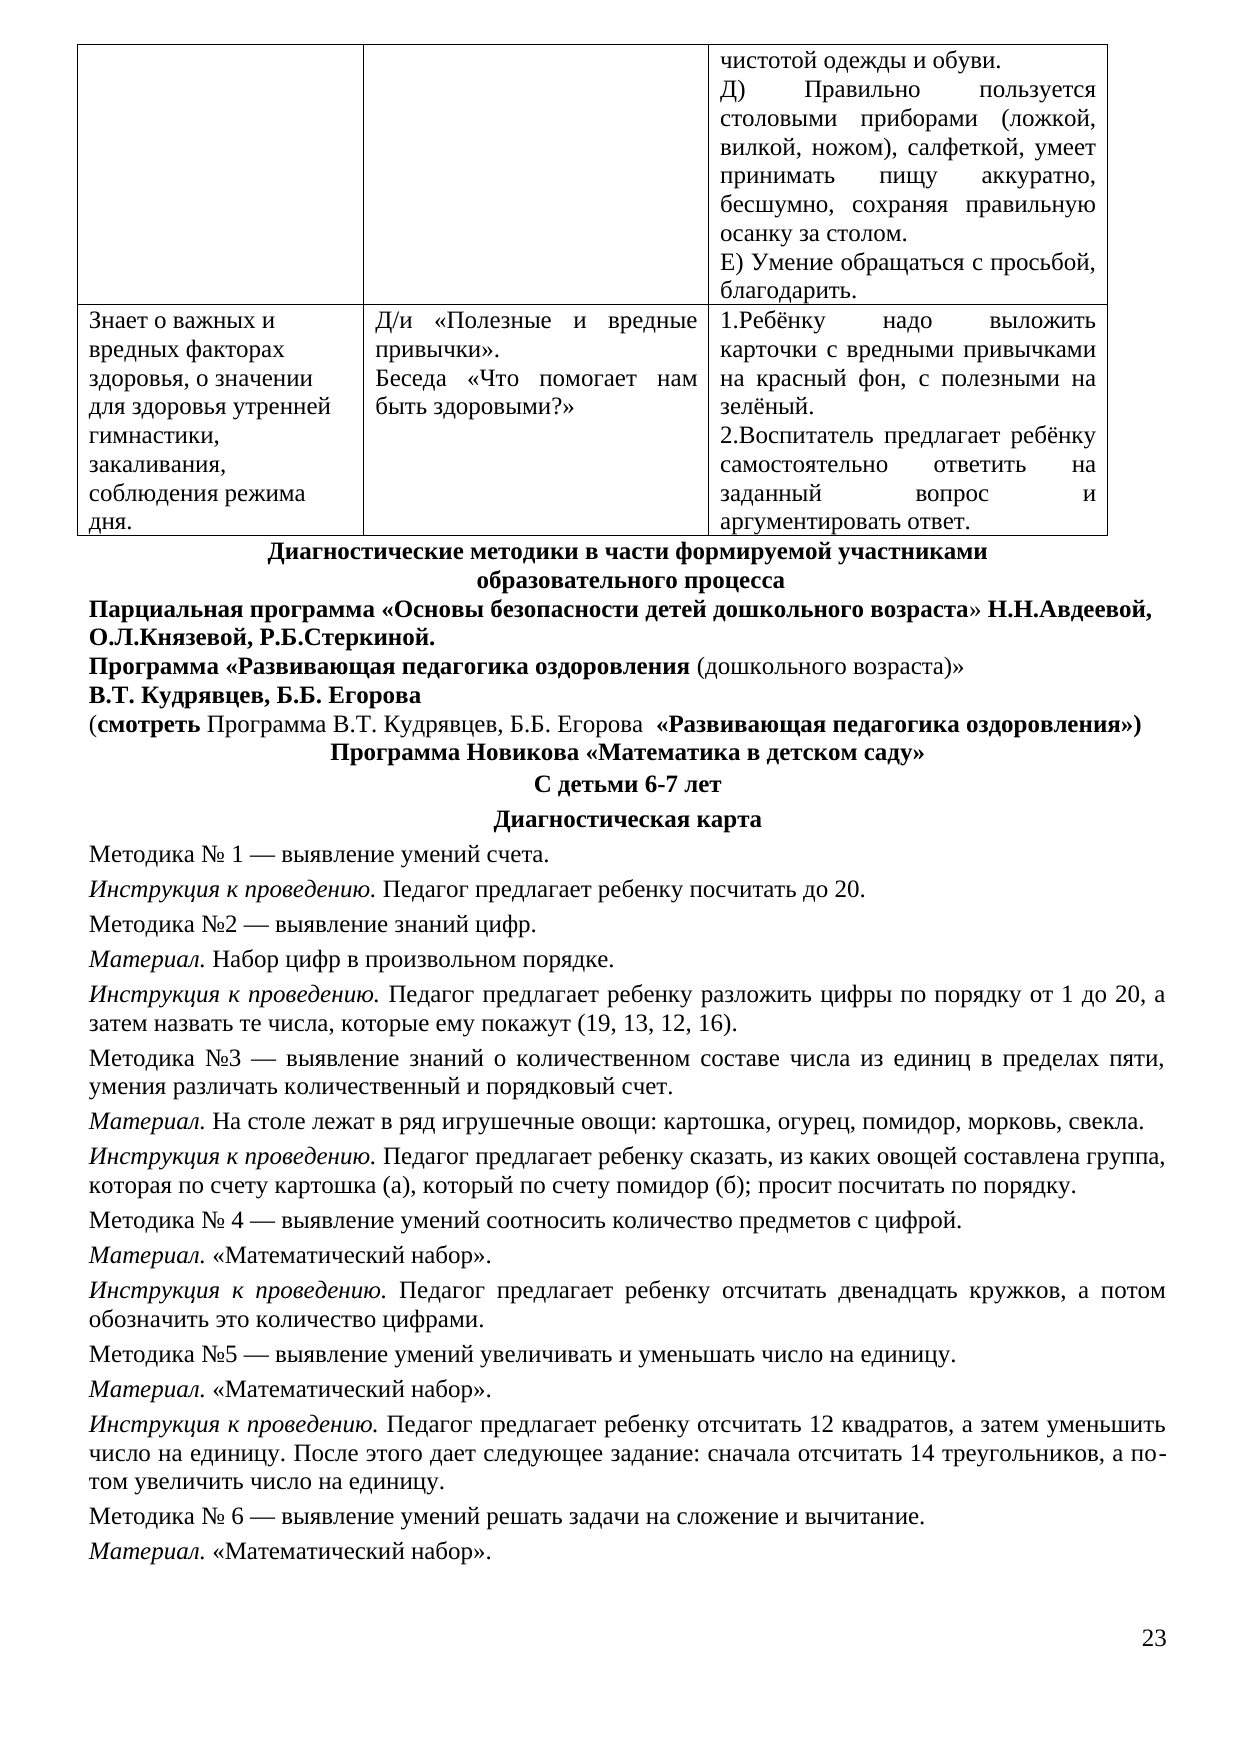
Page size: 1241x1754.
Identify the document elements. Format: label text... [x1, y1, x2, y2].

text Программа «Развивающая педагогика оздоровления (дошкольного возраста)» [89, 651, 1167, 680]
text Инструкция к проведению. Педагог предлагает ребенку сказать, из каких овощей составлена группа, которая по счету картошка (а), который по счету помидор (б); просит посчитать по порядку. [89, 1141, 1167, 1199]
text Материал. Набор цифр в произвольном порядке. [89, 944, 1167, 973]
text Методика № 1 — выявление умений счета. [89, 839, 1167, 868]
text В.Т. Кудрявцев, Б.Б. Егорова [89, 680, 1167, 709]
text Материал. «Математический набор». [89, 1374, 1167, 1403]
text Инструкция к проведению. Педагог предлагает ребенку отсчитать 12 квадратов, а затем уменьшить число на единицу. После этого дает следующее задание: сначала отсчитать 14 треугольников, а потом увеличить число на единицу. [89, 1409, 1167, 1495]
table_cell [78, 45, 363, 304]
text Методика №5 — выявление умений увеличивать и уменьшать число на единицу. [89, 1339, 1167, 1368]
text Методика №3 — выявление знаний о количественном составе числа из единиц в пределах пяти, умения различать количественный и порядковый счет. [89, 1043, 1167, 1100]
text Методика № 4 — выявление умений соотносить количество предметов с цифрой. [89, 1205, 1167, 1234]
text Инструкция к проведению. Педагог предлагает ребенку посчитать до 20. [89, 874, 1167, 903]
text Диагностическая карта [89, 804, 1167, 833]
text Материал. «Математический набор». [89, 1536, 1167, 1565]
text Материал. На столе лежат в ряд игрушечные овощи: картошка, огурец, помидор, морковь, свекла. [89, 1106, 1167, 1135]
text Диагностические методики в части формируемой участниками [89, 536, 1167, 565]
text С детьми 6-7 лет [89, 769, 1167, 798]
text (смотреть Программа В.Т. Кудрявцев, Б.Б. Егорова «Развивающая педагогика оздоровления») [89, 709, 1167, 737]
text Материал. «Математический набор». [89, 1240, 1167, 1269]
text образовательного процесса [89, 565, 1167, 594]
table_cell Д/и «Полезные и вредные привычки». Беседа «Что помогает нам быть здоровыми?» [364, 305, 708, 535]
text Методика № 6 — выявление умений решать задачи на сложение и вычитание. [89, 1501, 1167, 1530]
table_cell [364, 45, 708, 304]
text Парциальная программа «Основы безопасности детей дошкольного возраста» Н.Н.Авдеевой, О.Л.Князевой, Р.Б.Стеркиной. [89, 594, 1167, 651]
table_cell 1.Ребёнку надо выложить карточки с вредными привычками на красный фон, с полезными на зелёный. 2.Воспитатель предлагает ребёнку самостоятельно ответить на заданный вопрос и аргументировать ответ. [709, 305, 1107, 535]
table_cell Знает о важных и вредных факторах здоровья, о значении для здоровья утренней гимнастики, закаливания, соблюдения режима дня. [78, 305, 363, 535]
text Инструкция к проведению. Педагог предлагает ребенку разложить цифры по порядку от 1 до 20, а затем назвать те числа, которые ему покажут (19, 13, 12, 16). [89, 979, 1167, 1036]
text Программа Новикова «Математика в детском саду» [89, 737, 1167, 766]
text Методика №2 — выявление знаний цифр. [89, 909, 1167, 938]
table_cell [709, 45, 1107, 304]
text Инструкция к проведению. Педагог предлагает ребенку отсчитать двенадцать кружков, а потом обозначить это количество цифрами. [89, 1275, 1167, 1333]
